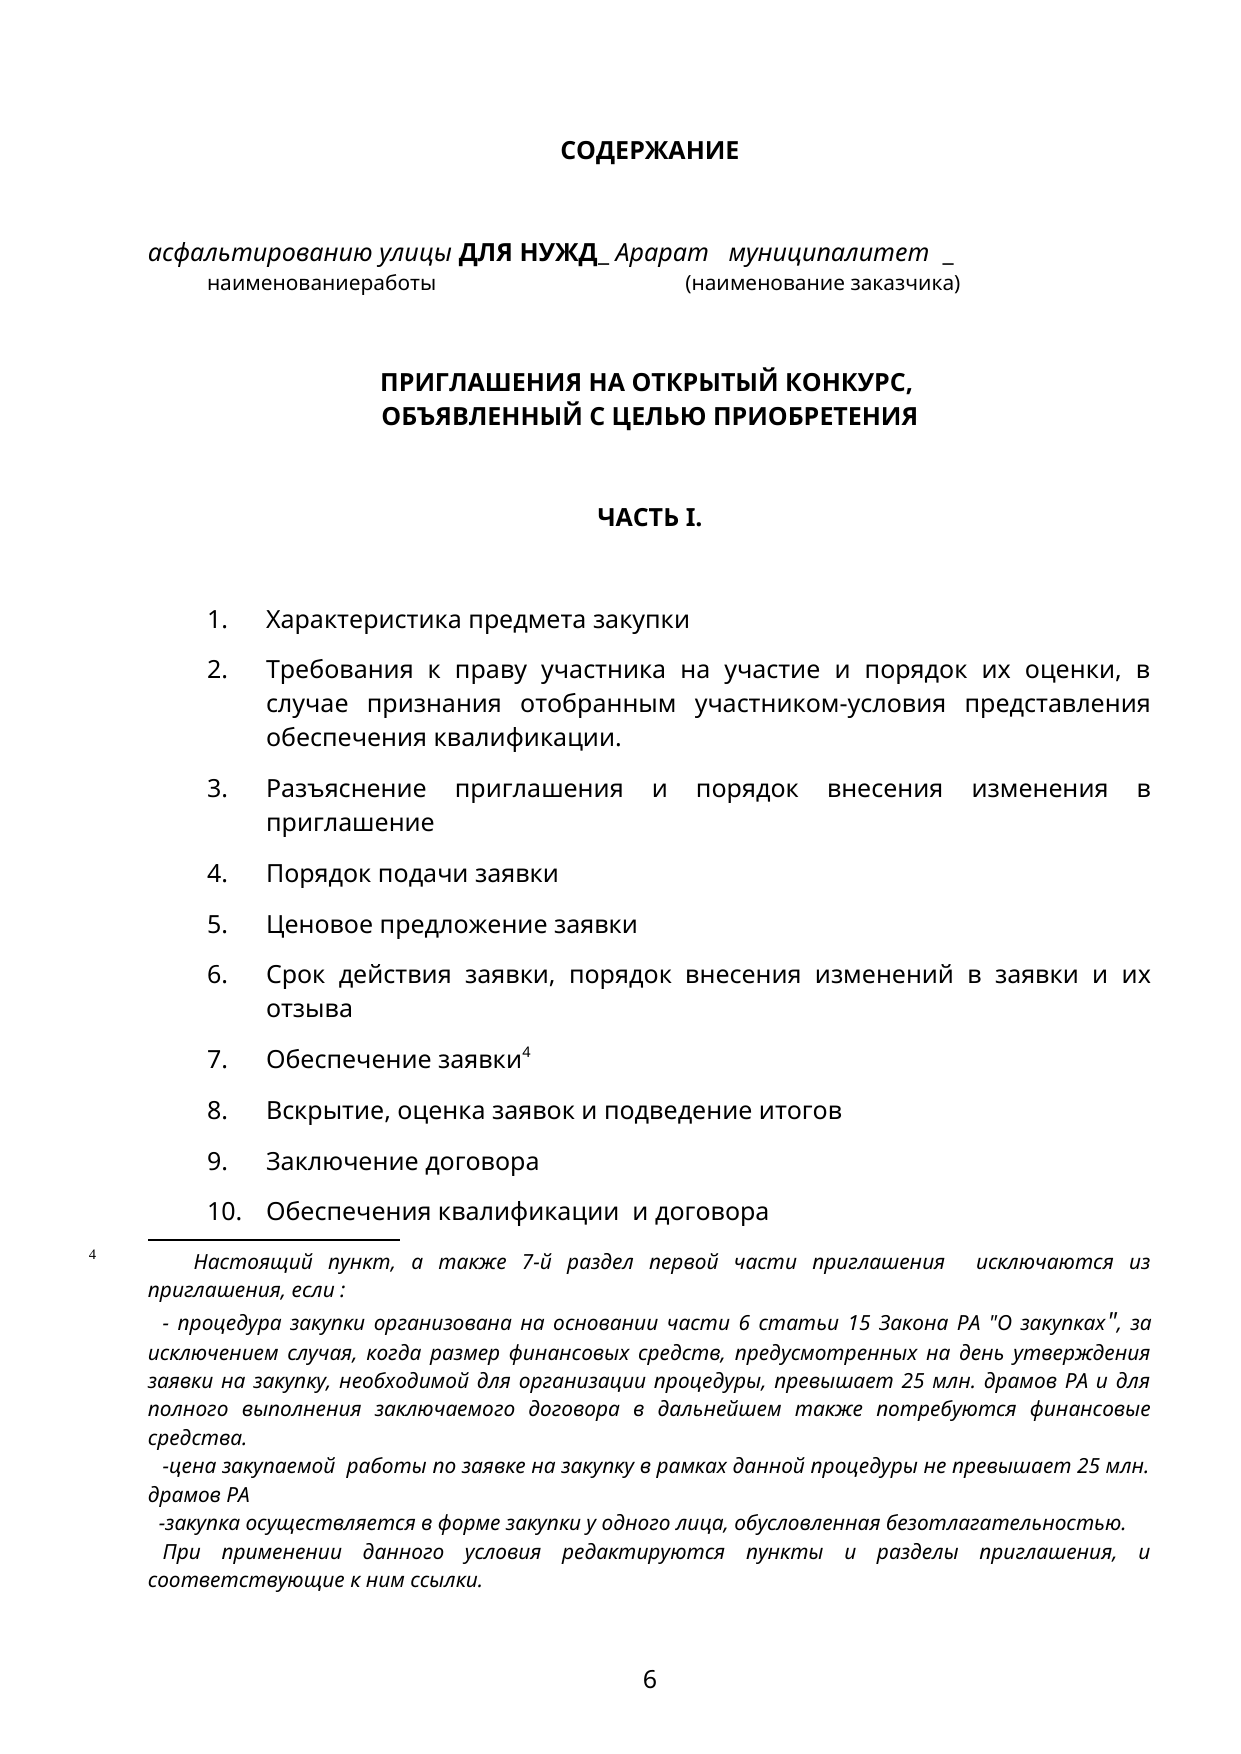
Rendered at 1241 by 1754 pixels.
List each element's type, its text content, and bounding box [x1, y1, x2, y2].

text 5. Ценовое предложение заявки [207, 906, 1152, 940]
text 7. Обеспечение заявки [207, 1042, 1152, 1076]
text 1. Характеристика предмета закупки [207, 601, 1152, 635]
text СОДЕРЖАНИЕ [148, 133, 1152, 167]
text 3. Разъяснение приглашения и порядок внесения изменения в приглашение [207, 771, 1152, 839]
text 6. Срок действия заявки, порядок внесения изменений в заявки и их отзыва [207, 957, 1152, 1025]
text 8. Вскрытие, оценка заявок и подведение итогов [207, 1093, 1152, 1127]
text 9. Заключение договора [207, 1143, 1152, 1177]
text 10. Обеспечения квалификации и договора [207, 1194, 1152, 1228]
text 2. Требования к праву участника на участие и порядок их оценки, в случае признания отобранным участником-условия представления обеспечения квалификации. [207, 652, 1152, 754]
text ЧАСТЬ I. [148, 500, 1152, 534]
text наименованиеработы (наименование заказчика) [148, 268, 1152, 297]
text ПРИГЛАШЕНИЯ НА ОТКРЫТЫЙ КОНКУРС, ОБЪЯВЛЕННЫЙ С ЦЕЛЬЮ ПРИОБРЕТЕНИЯ [148, 364, 1152, 432]
text 4. Порядок подачи заявки [207, 856, 1152, 890]
text асфальтированию улицы ДЛЯ НУЖД_ Арарат муниципалитет _ [148, 234, 1152, 268]
